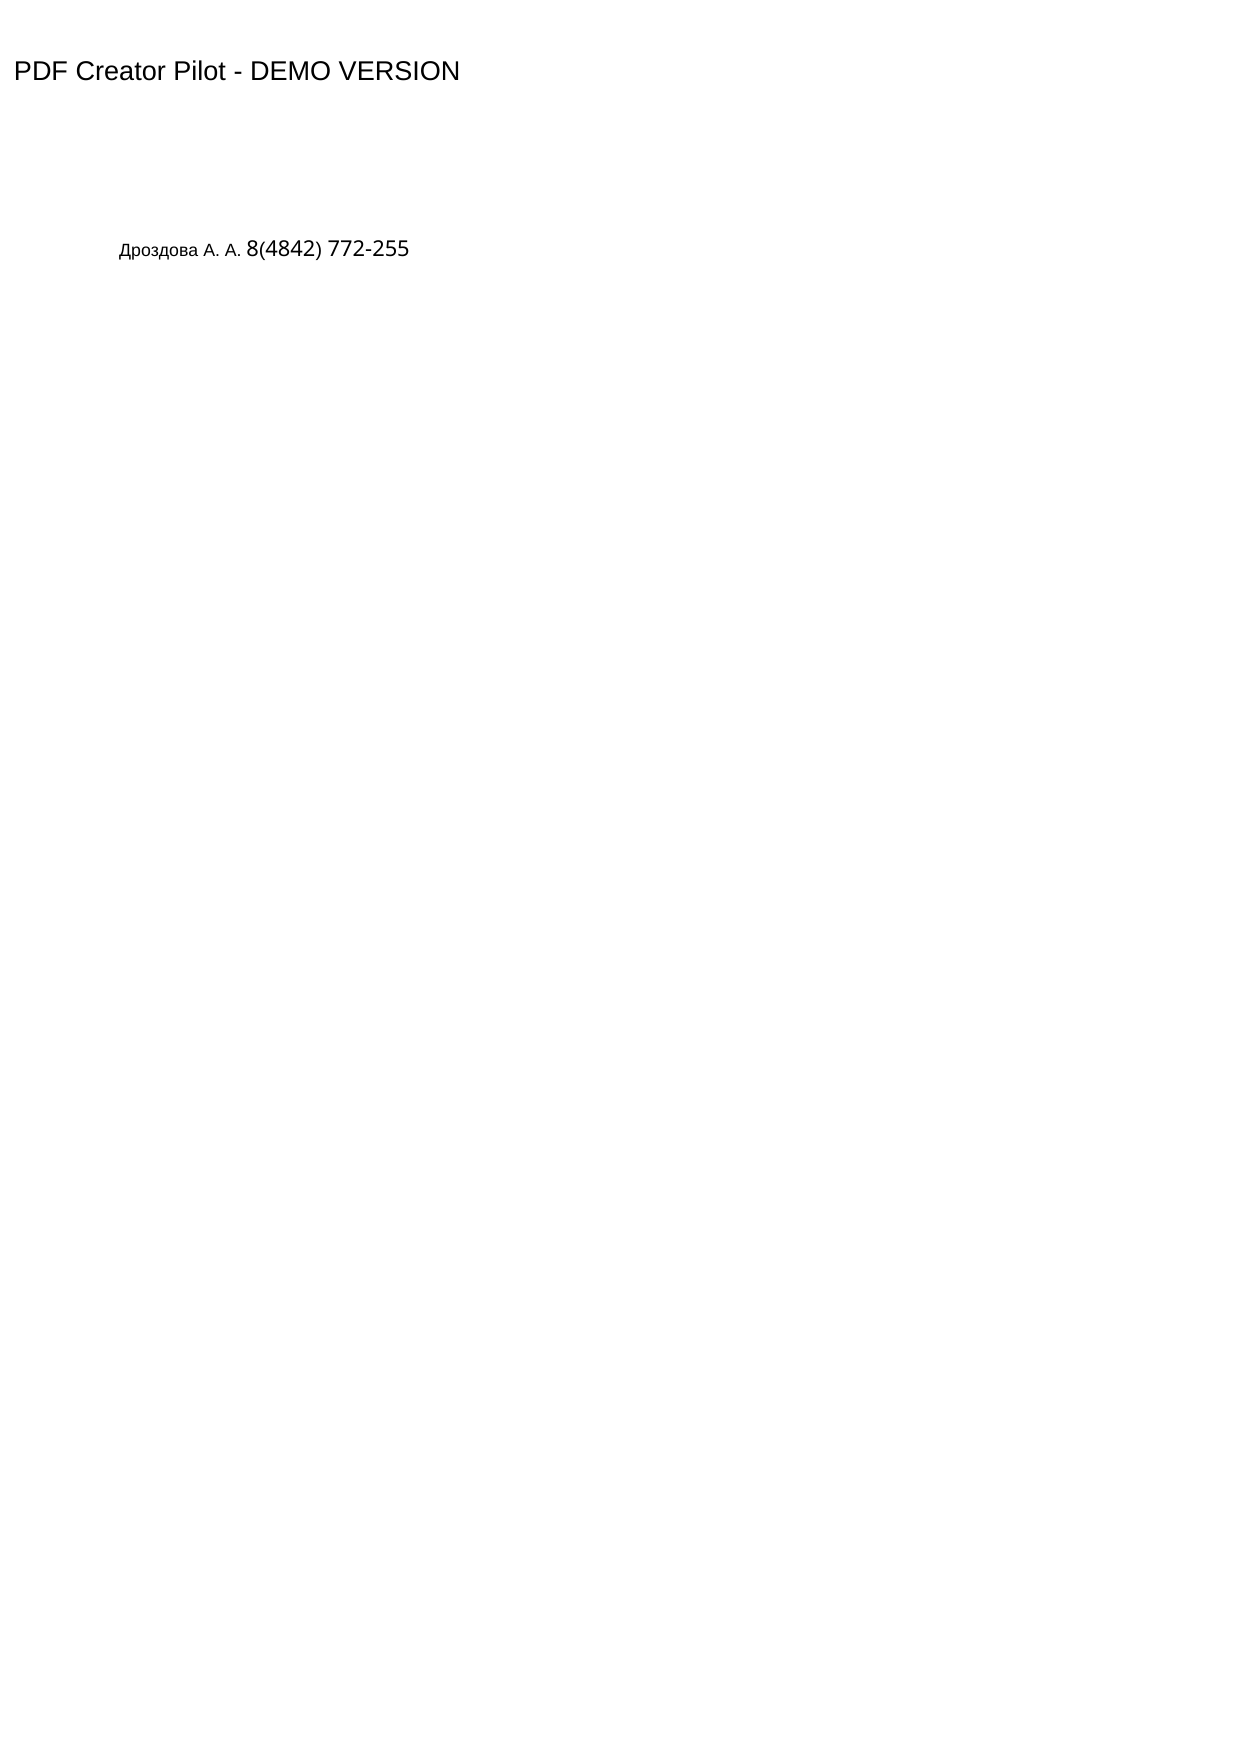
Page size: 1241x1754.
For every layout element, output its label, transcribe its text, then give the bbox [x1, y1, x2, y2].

text Дроздова A. A. 8(4842) 772-255 [119, 238, 695, 262]
